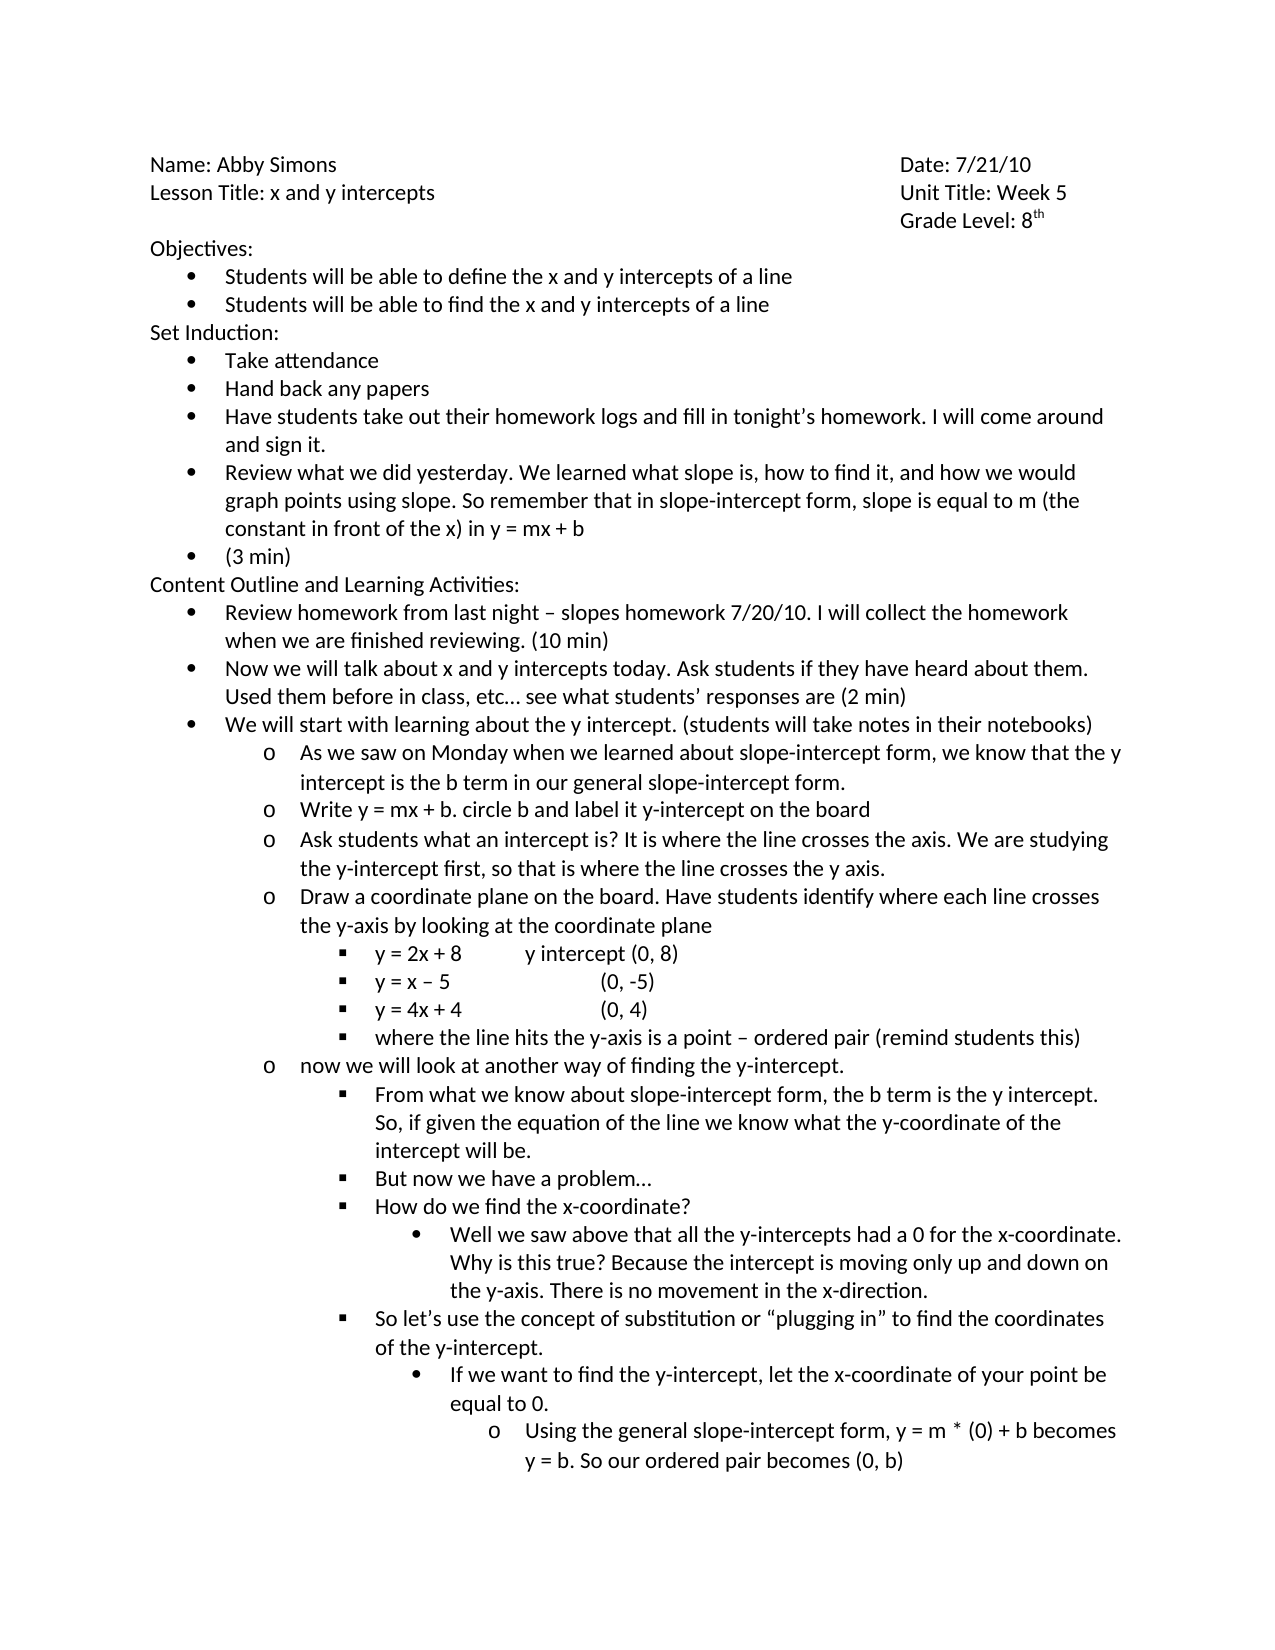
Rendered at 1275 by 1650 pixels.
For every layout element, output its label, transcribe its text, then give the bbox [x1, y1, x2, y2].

list Review what we did yesterday. We learned what slope is, how to find it, and how we would graph points using slope. So remember that in slope-intercept form, slope is equal to m (the constant in front of the x) in y = mx + b [187, 458, 1125, 542]
list Well we saw above that all the y-intercepts had a 0 for the x-coordinate. Why is this true? Because the intercept is moving only up and down on the y-axis. There is no movement in the x-direction. [412, 1221, 1125, 1304]
list y = 2x + 8 y intercept (0, 8) [337, 939, 1125, 967]
list Using the general slope-intercept form, y = m * (0) + b becomes y = b. So our ordered pair becomes (0, b) [487, 1417, 1125, 1474]
list y = x – 5 (0, -5) [337, 967, 1125, 995]
list (3 min) [187, 542, 1125, 570]
list Write y = mx + b. circle b and label it y-intercept on the board [262, 796, 1125, 825]
list How do we find the x-coordinate? [337, 1192, 1125, 1221]
list where the line hits the y-axis is a point – ordered pair (remind students this) [337, 1023, 1125, 1051]
text Set Induction: [150, 318, 1125, 346]
text Name: Abby Simons Date: 7/21/10 [150, 150, 1125, 178]
list y = 4x + 4 (0, 4) [337, 995, 1125, 1023]
list Hand back any papers [187, 374, 1125, 402]
list now we will look at another way of finding the y-intercept. [262, 1051, 1125, 1080]
list But now we have a problem… [337, 1164, 1125, 1192]
list We will start with learning about the y intercept. (students will take notes in their notebooks) [187, 710, 1125, 738]
list Review homework from last night – slopes homework 7/20/10. I will collect the homework when we are finished reviewing. (10 min) [187, 598, 1125, 654]
text Content Outline and Learning Activities: [150, 570, 1125, 598]
list Students will be able to define the x and y intercepts of a line [187, 262, 1125, 290]
list Take attendance [187, 346, 1125, 374]
list From what we know about slope-intercept form, the b term is the y intercept. So, if given the equation of the line we know what the y-coordinate of the intercept will be. [337, 1080, 1125, 1164]
list Now we will talk about x and y intercepts today. Ask students if they have heard about them. Used them before in class, etc… see what students’ responses are (2 min) [187, 654, 1125, 710]
list As we saw on Monday when we learned about slope-intercept form, we know that the y intercept is the b term in our general slope-intercept form. [262, 738, 1125, 796]
list If we want to find the y-intercept, let the x-coordinate of your point be equal to 0. [412, 1361, 1125, 1417]
text Grade Level: 8th [150, 206, 1125, 234]
list So let’s use the concept of substitution or “plugging in” to find the coordinates of the y-intercept. [337, 1304, 1125, 1361]
list Have students take out their homework logs and fill in tonight’s homework. I will come around and sign it. [187, 402, 1125, 458]
text Lesson Title: x and y intercepts Unit Title: Week 5 [150, 178, 1125, 206]
list Draw a coordinate plane on the board. Have students identify where each line crosses the y-axis by looking at the coordinate plane [262, 882, 1125, 939]
list Ask students what an intercept is? It is where the line crosses the axis. We are studying the y-intercept first, so that is where the line crosses the y axis. [262, 825, 1125, 882]
list Students will be able to find the x and y intercepts of a line [187, 290, 1125, 318]
text Objectives: [150, 234, 1125, 262]
